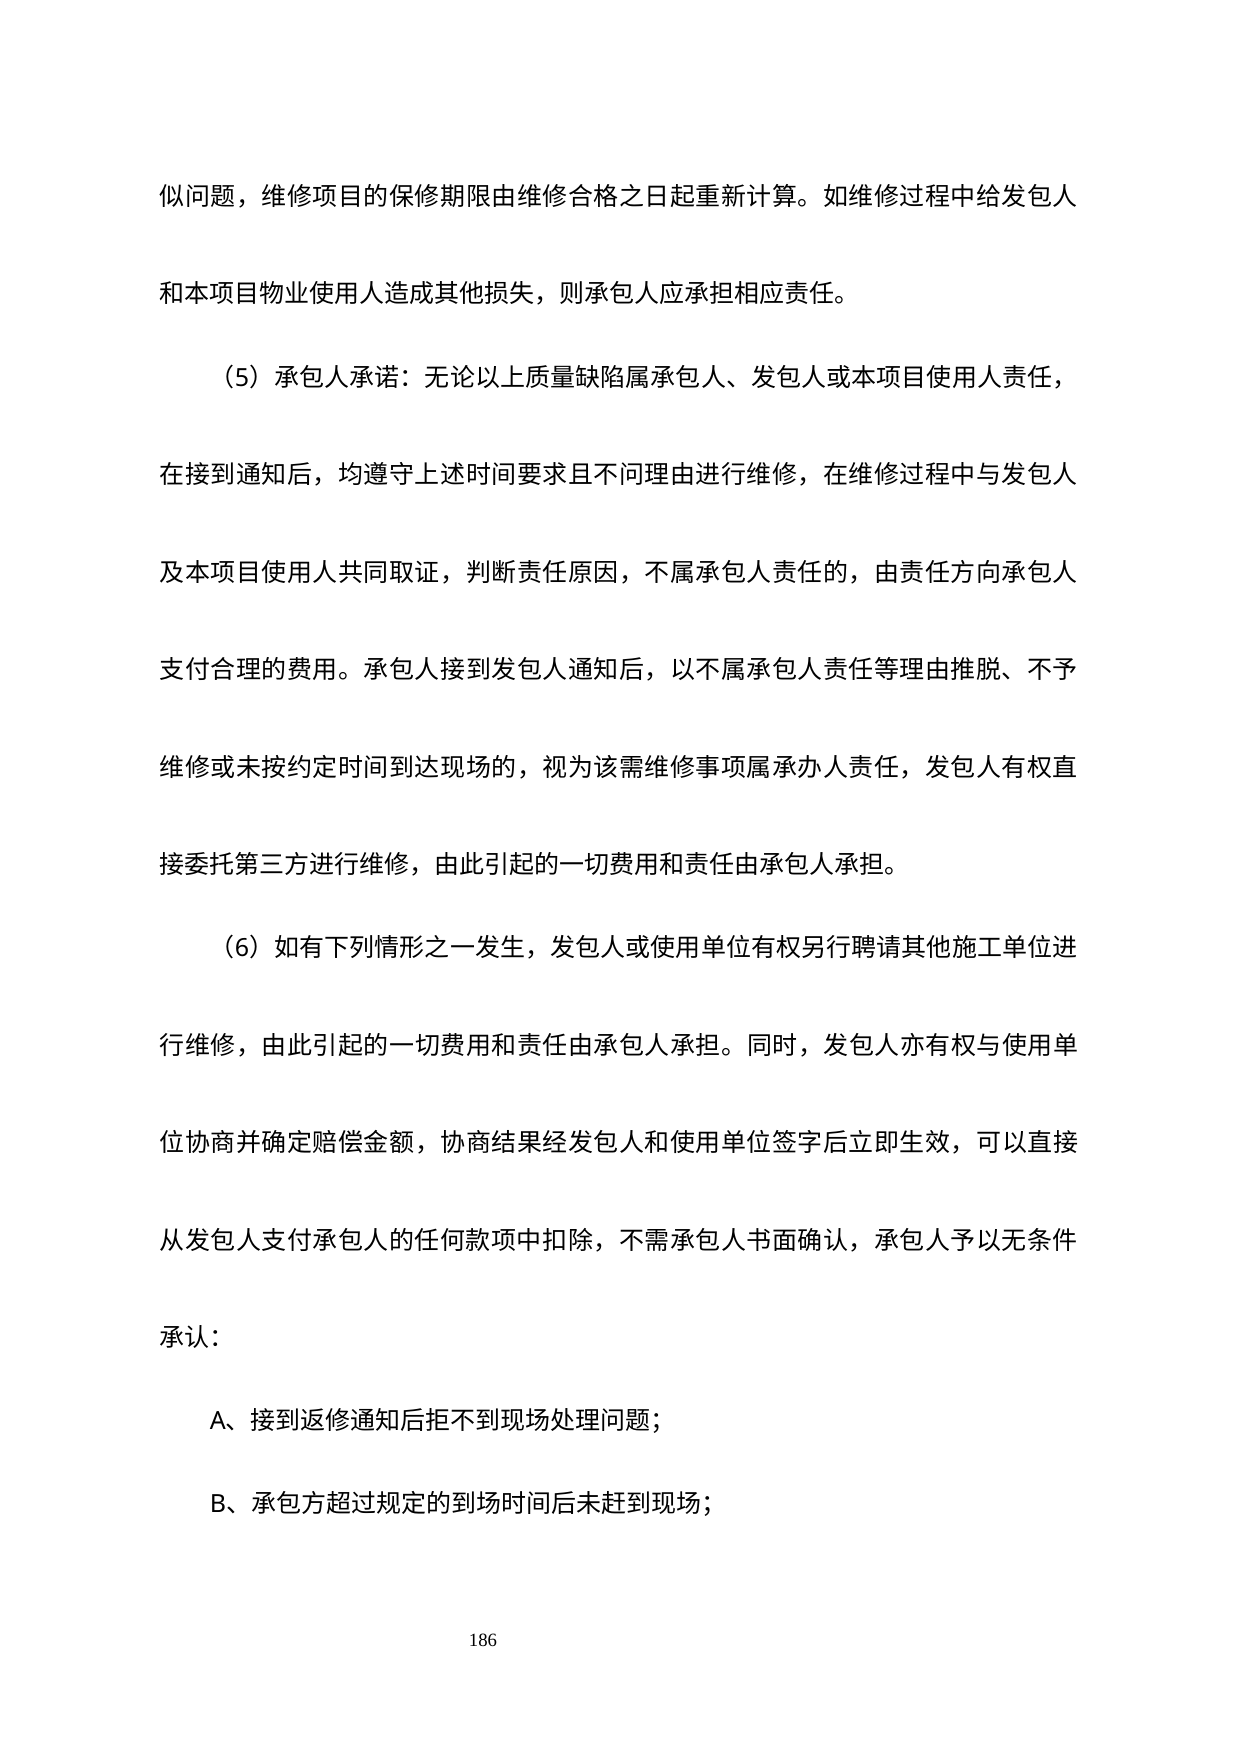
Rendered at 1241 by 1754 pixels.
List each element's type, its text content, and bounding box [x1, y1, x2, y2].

text （5）承包人承诺：无论以上质量缺陷属承包人、发包人或本项目使用人责任，在接到通知后，均遵守上述时间要求且不问理由进行维修，在维修过程中与发包人及本项目使用人共同取证，判断责任原因，不属承包人责任的，由责任方向承包人支付合理的费用。承包人接到发包人通知后，以不属承包人责任等理由推脱、不予维修或未按约定时间到达现场的，视为该需维修事项属承办人责任，发包人有权直接委托第三方进行维修，由此引起的一切费用和责任由承包人承担。 [159, 343, 1078, 895]
text B、承包方超过规定的到场时间后未赶到现场； [159, 1469, 1078, 1534]
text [159, 162, 1078, 324]
text （6）如有下列情形之一发生，发包人或使用单位有权另行聘请其他施工单位进行维修，由此引起的一切费用和责任由承包人承担。同时，发包人亦有权与使用单位协商并确定赔偿金额，协商结果经发包人和使用单位签字后立即生效，可以直接从发包人支付承包人的任何款项中扣除，不需承包人书面确认，承包人予以无条件承认： [159, 913, 1078, 1368]
text A、接到返修通知后拒不到现场处理问题； [159, 1386, 1078, 1451]
